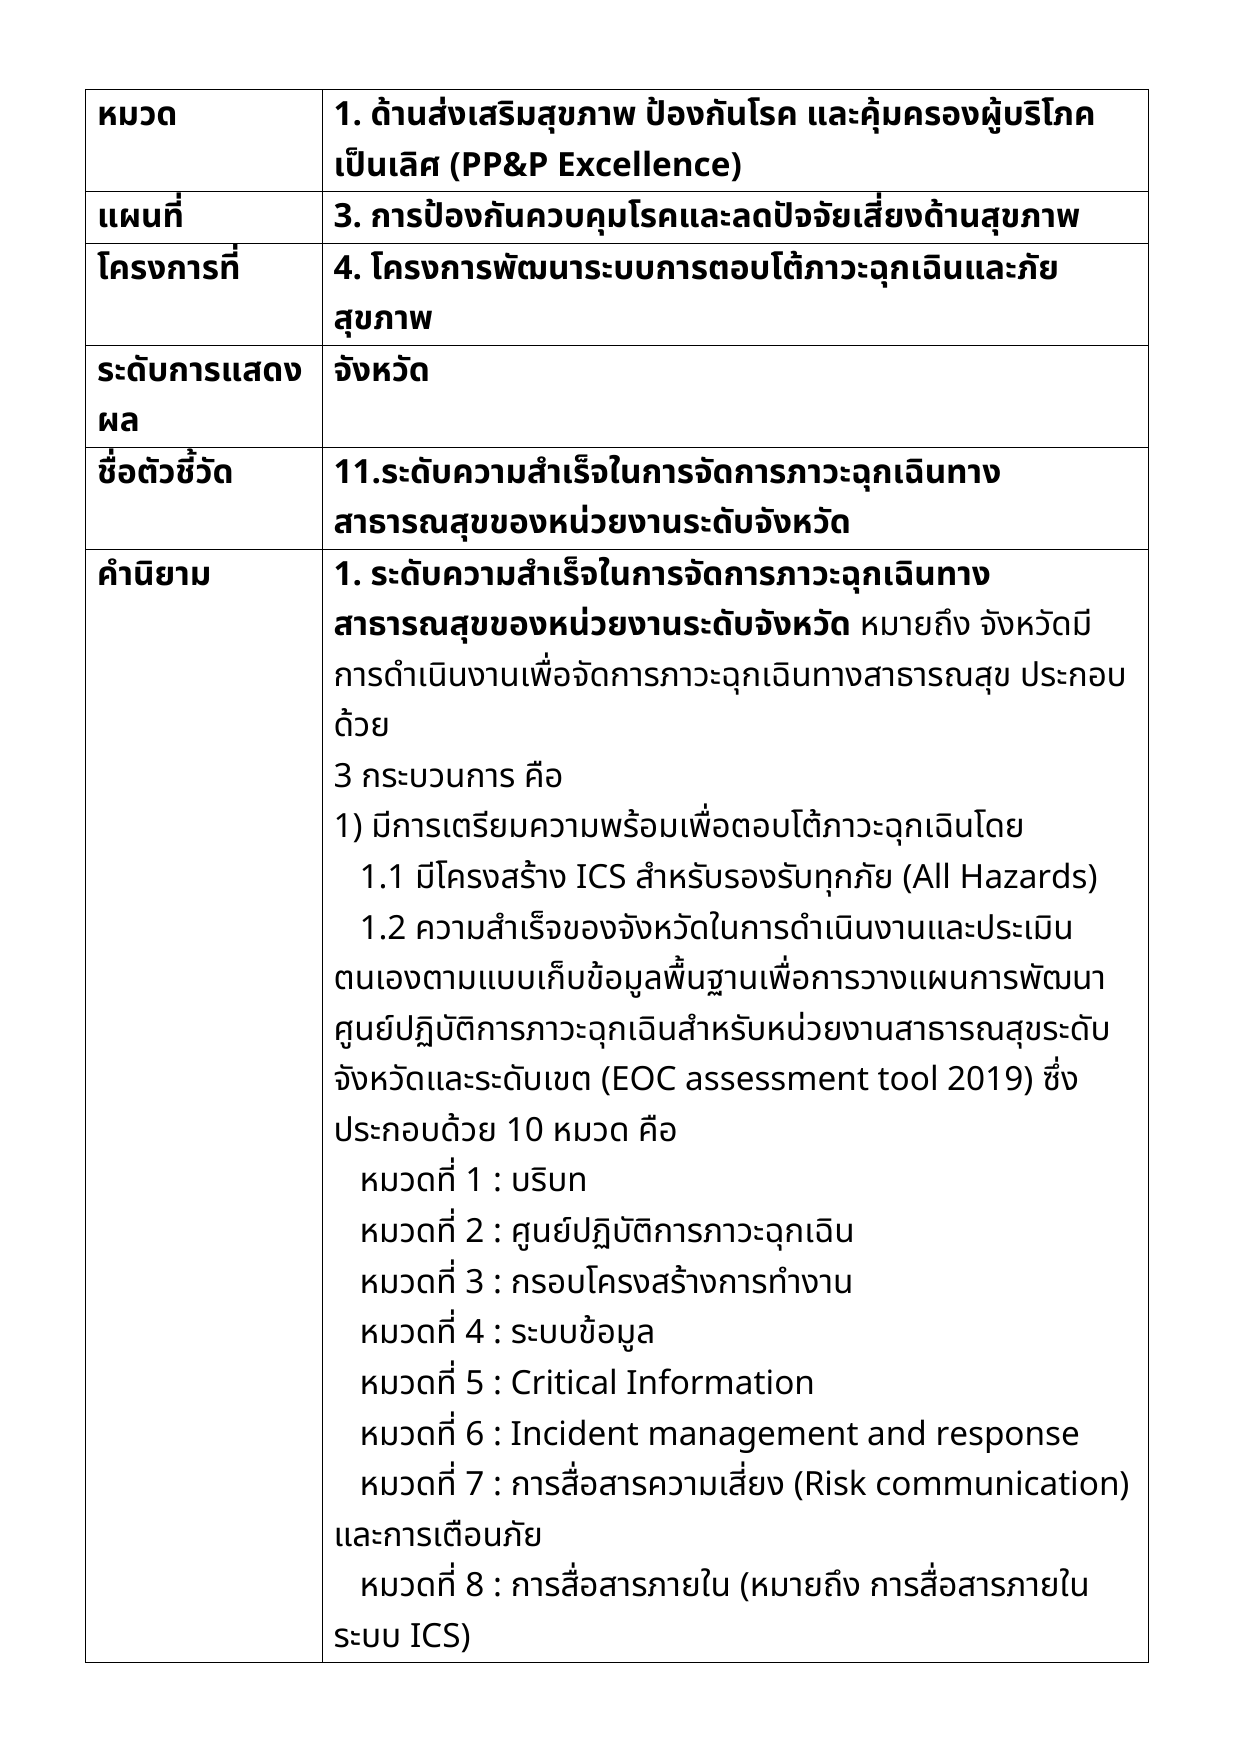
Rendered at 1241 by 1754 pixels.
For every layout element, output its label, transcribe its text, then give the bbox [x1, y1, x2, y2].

table_cell ระดับการแสดงผล [86, 346, 322, 447]
table_header หมวด [86, 90, 322, 191]
table_cell 4. โครงการพัฒนาระบบการตอบโต้ภาวะฉุกเฉินและภัยสุขภาพ [323, 244, 1148, 345]
table_cell 11.ระดับความสำเร็จในการจัดการภาวะฉุกเฉินทางสาธารณสุขของหน่วยงานระดับจังหวัด [323, 448, 1148, 549]
table_cell จังหวัด [323, 346, 1148, 447]
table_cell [323, 550, 1148, 1662]
table_header 1. ด้านส่งเสริมสุขภาพ ป้องกันโรค และคุ้มครองผู้บริโภคเป็นเลิศ (PP&P Excellence) [323, 90, 1148, 191]
table_cell 3. การป้องกันควบคุมโรคและลดปัจจัยเสี่ยงด้านสุขภาพ [323, 192, 1148, 243]
table_cell แผนที่ [86, 192, 322, 243]
table_cell ชื่อตัวชี้วัด [86, 448, 322, 549]
table_cell คำนิยาม [86, 550, 322, 1662]
table_cell โครงการที่ [86, 244, 322, 345]
